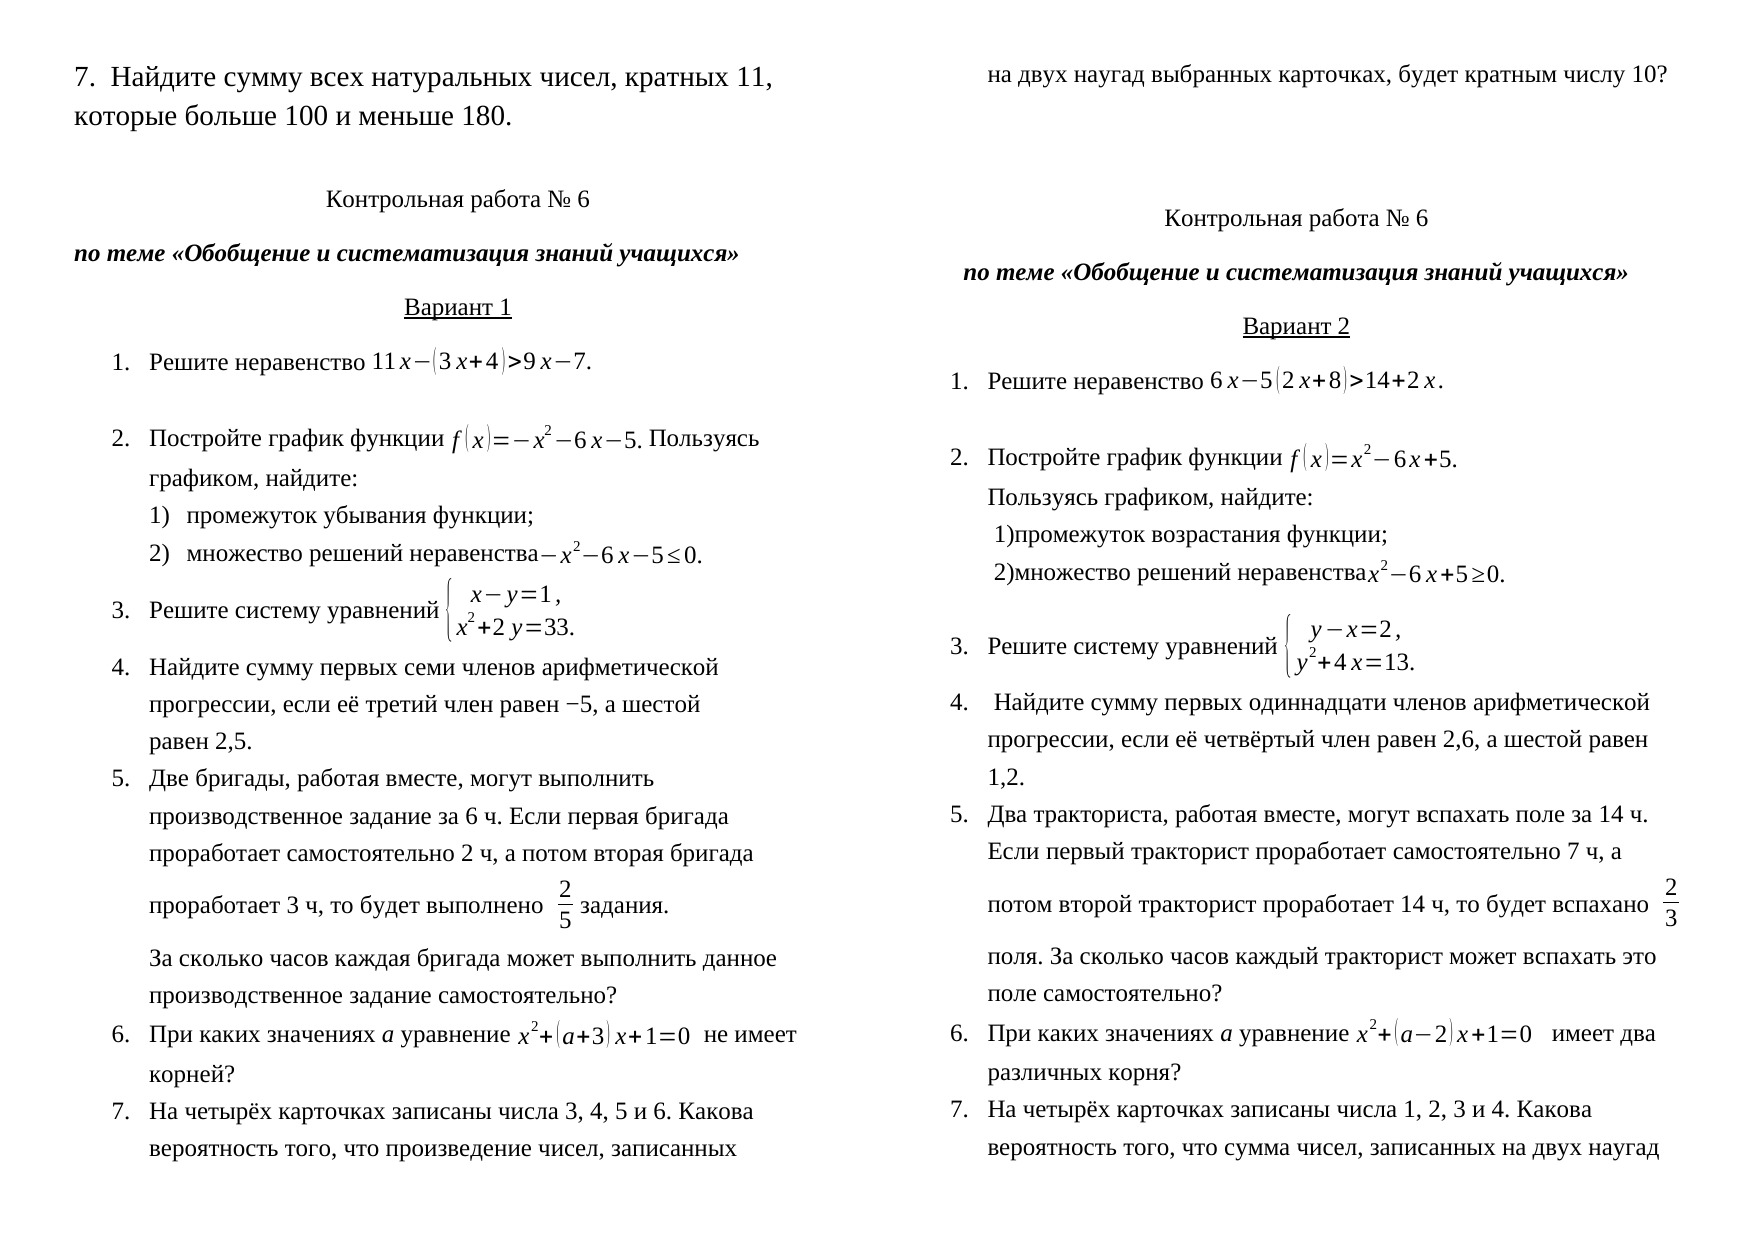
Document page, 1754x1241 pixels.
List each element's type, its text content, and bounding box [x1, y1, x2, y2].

list множество решений неравенства [149, 537, 842, 568]
list Два тракториста, работая вместе, могут вспахать поле за 14 ч. Если первый тракторист проработает самостоятельно 7 ч, а потом второй тракторист проработает 14 ч, то будет вспахано поля. За сколько часов каждый тракторист может вспахать это поле самостоятельно? [950, 799, 1680, 1007]
text по теме «Обобщение и систематизация знаний учащихся» [912, 257, 1680, 286]
list 2)множество решений неравенства [987, 556, 1680, 587]
text Вариант 1 [74, 292, 842, 321]
list При каких значениях a уравнение имеет два различных корня? [950, 1016, 1680, 1086]
list промежуток убывания функции; [149, 500, 842, 529]
text Вариант 2 [912, 311, 1680, 340]
list Найдите сумму первых семи членов арифметической прогрессии, если её третий член равен −5, а шестой [111, 652, 842, 718]
list 1)промежуток возрастания функции; [987, 519, 1680, 548]
list Две бригады, работая вместе, могут выполнить производственное задание за 6 ч. Если первая бригада проработает самостоятельно 2 ч, а потом вторая бригада проработает 3 ч, то будет выполнено задания. [111, 763, 842, 934]
list Найдите сумму первых одиннадцати членов арифметической прогрессии, если её четвёртый член равен 2,6, а шестой равен 1,2. [950, 687, 1680, 791]
list Решите систему уравнений [950, 613, 1680, 679]
list Решите неравенство [111, 346, 842, 413]
list Решите систему уравнений [111, 577, 842, 643]
list Решите неравенство [950, 365, 1680, 432]
text по теме «Обобщение и систематизация знаний учащихся» [74, 238, 842, 267]
list Постройте график функции Пользуясь графиком, найдите: [111, 421, 842, 491]
list Постройте график функции [950, 440, 1680, 473]
text Контрольная работа № 6 [912, 203, 1680, 232]
list Пользуясь графиком, найдите: [987, 482, 1680, 510]
list При каких значениях a уравнение не имеет корней? [111, 1017, 842, 1087]
list На четырёх карточках записаны числа 3, 4, 5 и 6. Какова вероятность того, что произведение чисел, записанных [111, 1096, 842, 1162]
text 7. Найдите сумму всех натуральных чисел, кратных 11, которые больше 100 и меньше 180. [74, 59, 842, 163]
list равен 2,5. [149, 726, 842, 755]
text Контрольная работа № 6 [74, 184, 842, 213]
list За сколько часов каждая бригада может выполнить данное производственное задание самостоятельно? [149, 943, 842, 1009]
list на двух наугад выбранных карточках, будет кратным числу 10? [987, 59, 1680, 124]
